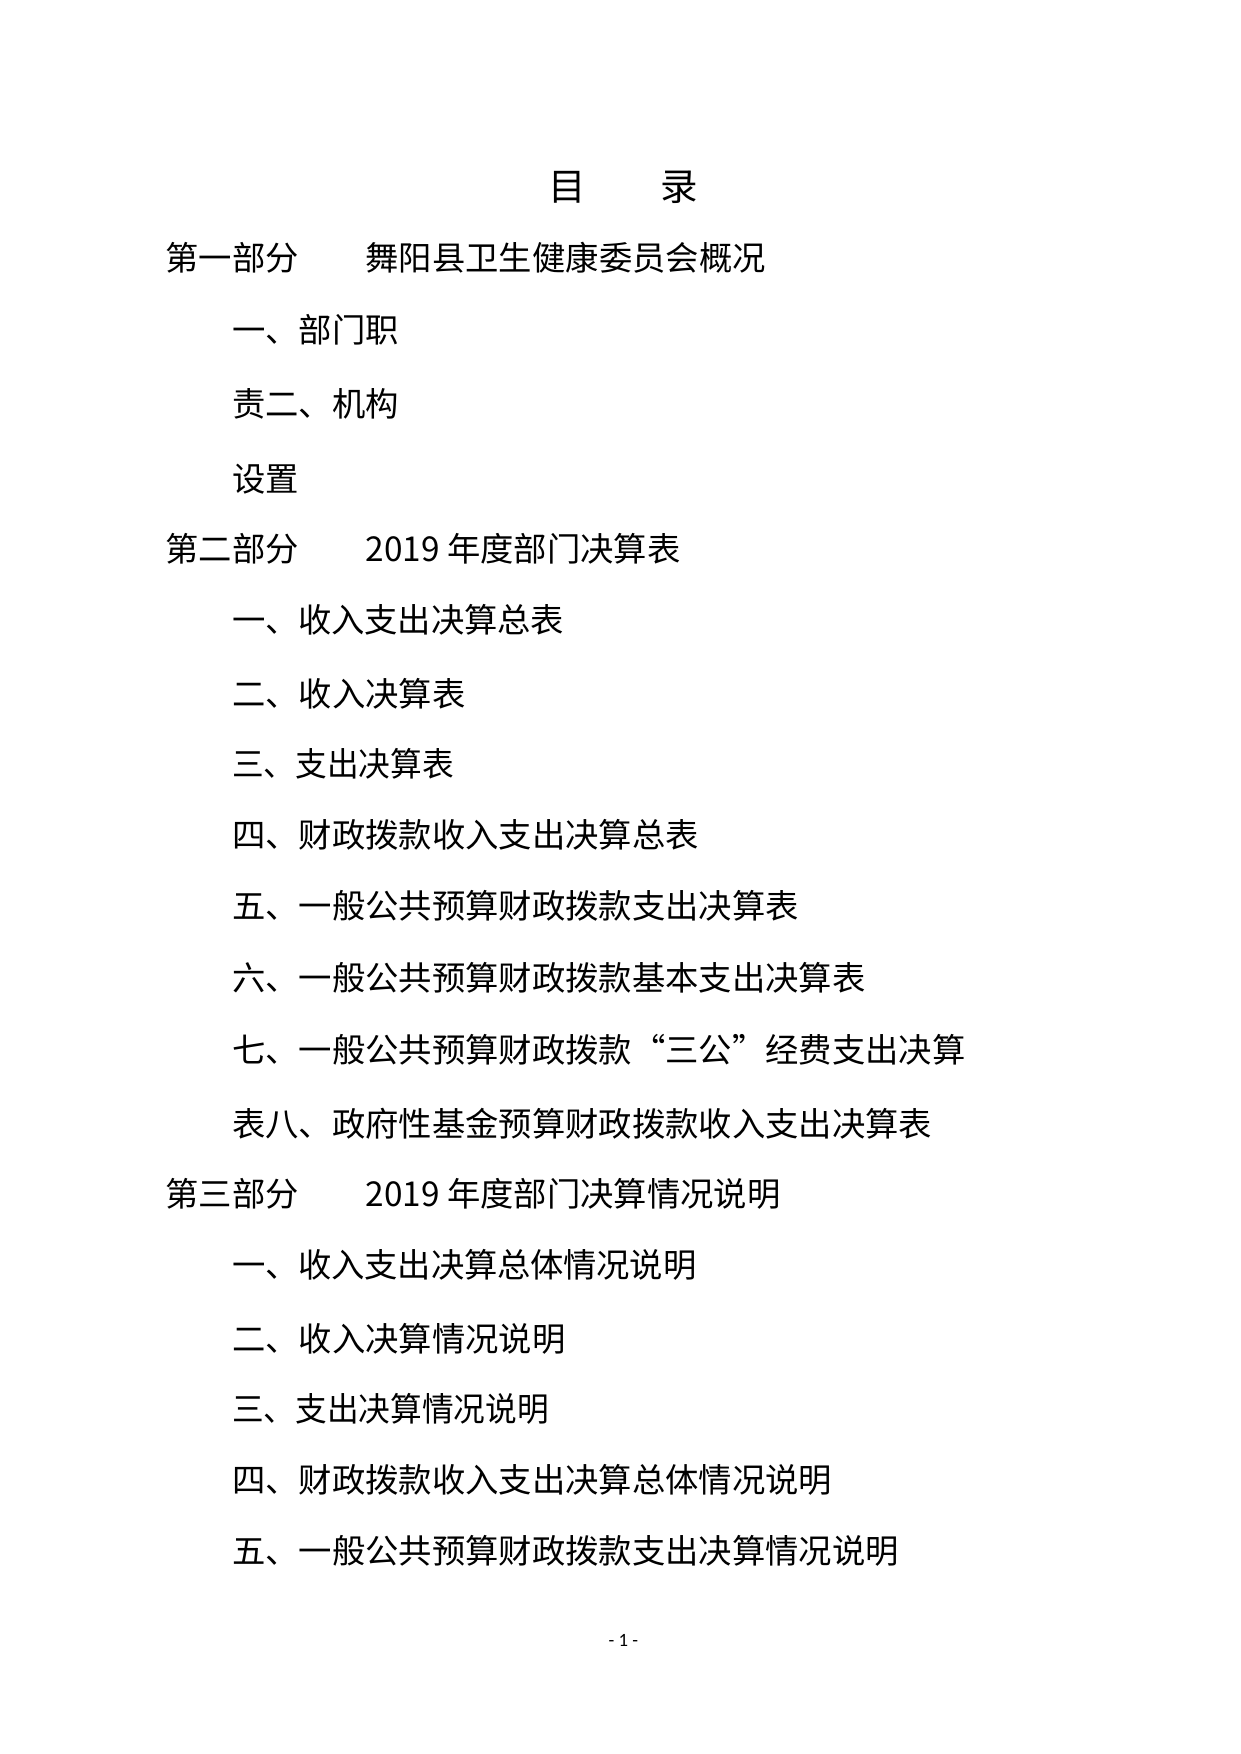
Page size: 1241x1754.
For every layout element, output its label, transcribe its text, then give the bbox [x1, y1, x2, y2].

text 五、一般公共预算财政拨款支出决算表 [232, 880, 1082, 928]
text 七、一般公共预算财政拨款“三公”经费支出决算表八、政府性基金预算财政拨款收入支出决算表 [232, 1023, 998, 1146]
text 第一部分 舞阳县卫生健康委员会概况 [165, 232, 1082, 280]
text 第二部分 2019 年度部门决算表 [165, 528, 1082, 570]
text 目 录 [548, 157, 1082, 211]
text 一、收入支出决算总表二、收入决算表 [232, 593, 565, 716]
text 三、支出决算情况说明 [232, 1388, 1082, 1430]
text 一、部门职责二、机构设置 [232, 303, 432, 501]
text 第三部分 2019 年度部门决算情况说明 [165, 1173, 1082, 1215]
text 一、收入支出决算总体情况说明二、收入决算情况说明 [232, 1238, 698, 1361]
text 六、一般公共预算财政拨款基本支出决算表 [232, 952, 1082, 1000]
text 四、财政拨款收入支出决算总体情况说明 [232, 1454, 1082, 1502]
text 四、财政拨款收入支出决算总表 [232, 808, 1082, 857]
text 五、一般公共预算财政拨款支出决算情况说明 [232, 1525, 1082, 1573]
text 三、支出决算表 [232, 743, 1082, 785]
